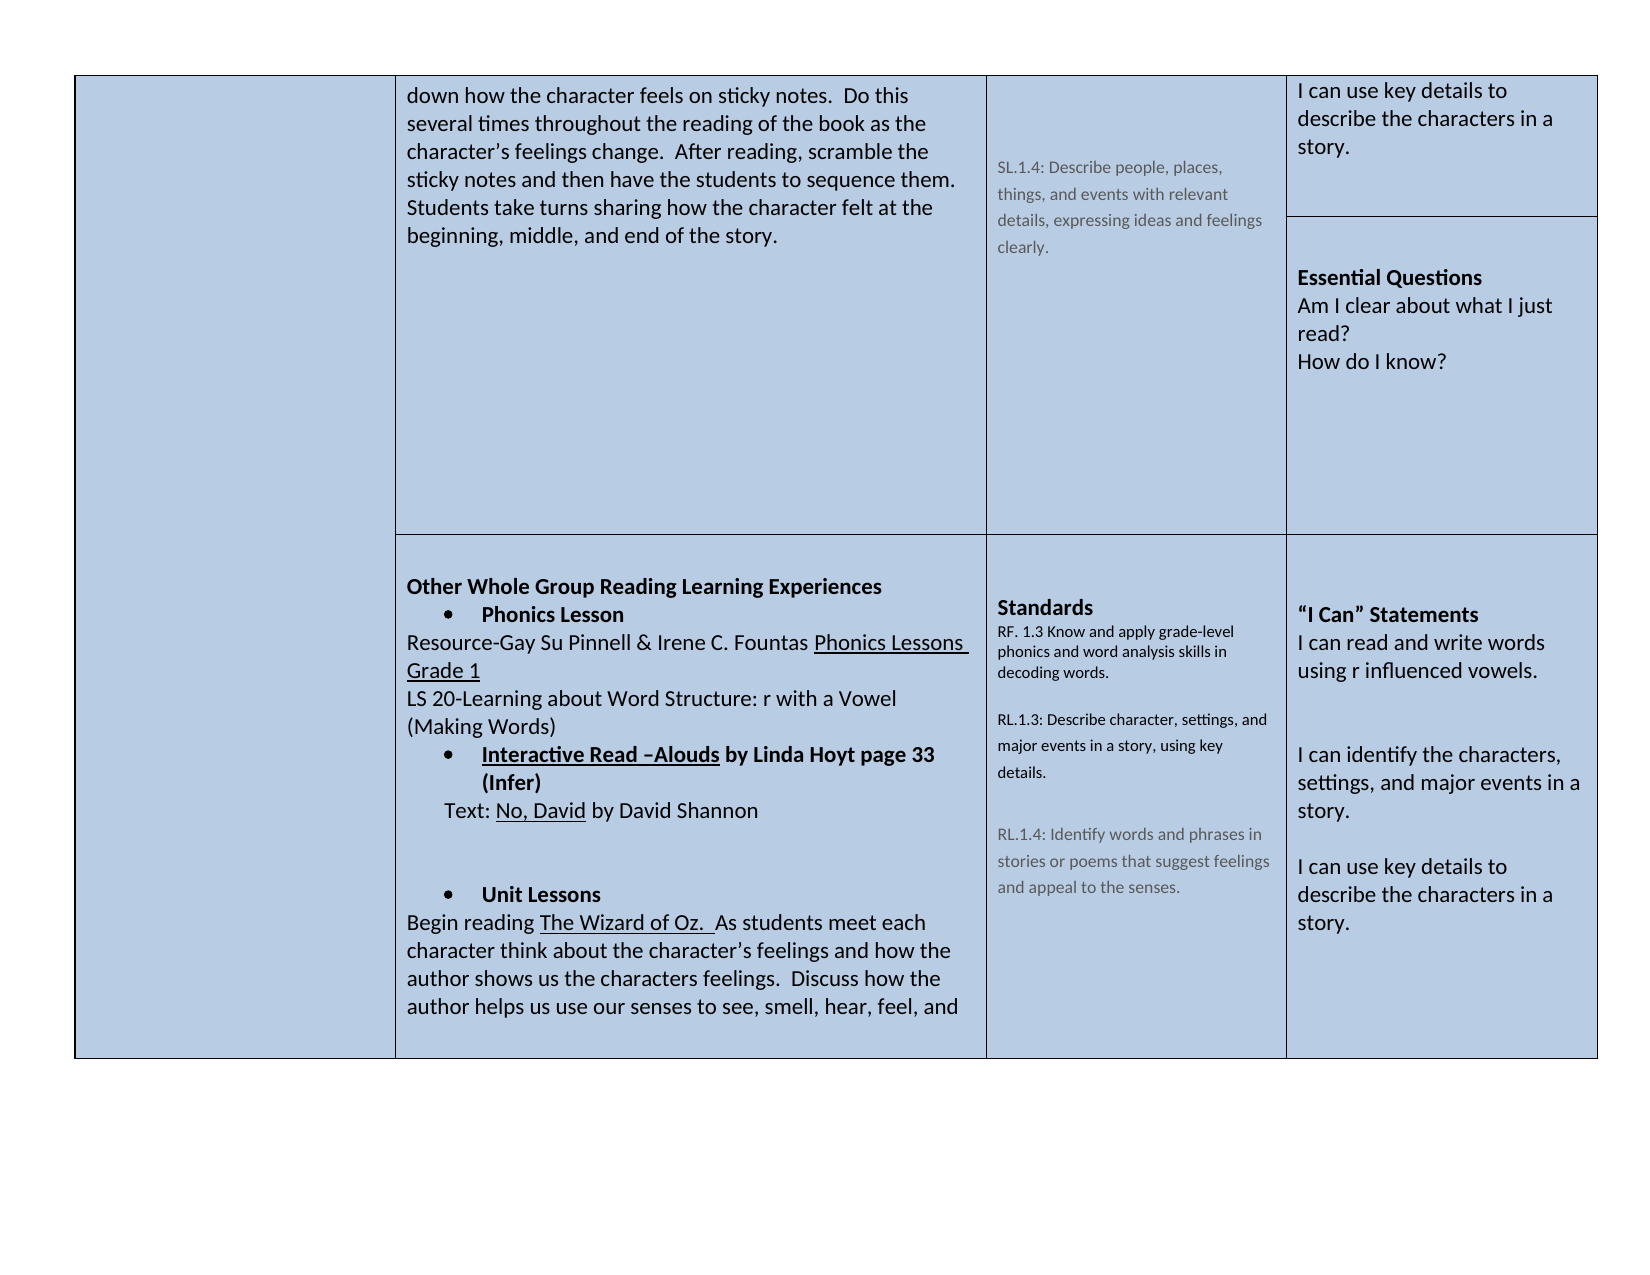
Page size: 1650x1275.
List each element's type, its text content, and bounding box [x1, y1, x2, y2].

table_cell “I Can” Statements I can read and write words using r influenced vowels. I can identify the characters, settings, and major events in a story. I can use key details to describe the characters in a story. [1287, 535, 1597, 1058]
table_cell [396, 535, 986, 1058]
table_cell Essential Questions Am I clear about what I just read? How do I know? [1287, 217, 1597, 534]
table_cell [1287, 76, 1597, 216]
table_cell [396, 76, 986, 534]
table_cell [987, 76, 1286, 534]
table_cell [987, 535, 1286, 1058]
